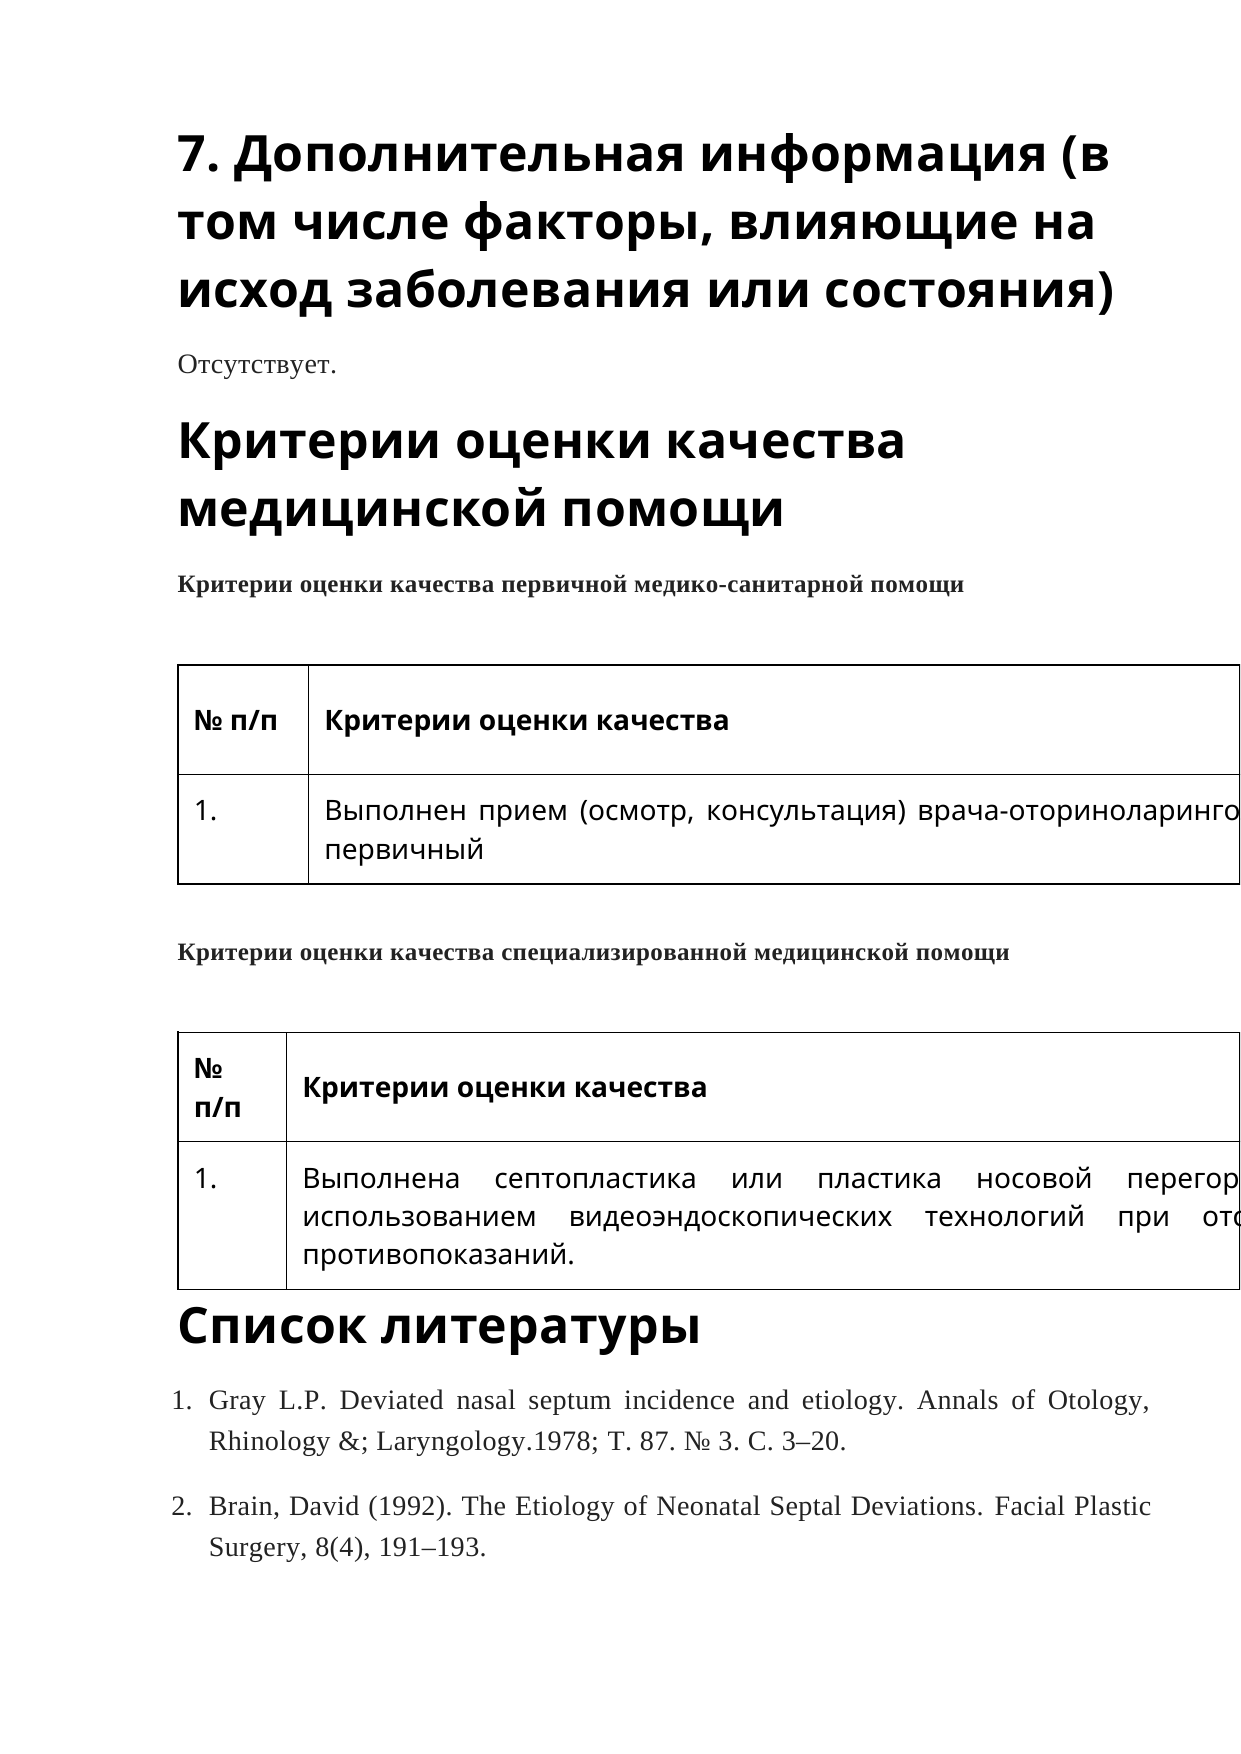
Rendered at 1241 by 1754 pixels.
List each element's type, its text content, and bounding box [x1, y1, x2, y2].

text Критерии оценки качества специализированной медицинской помощи [177, 925, 1152, 966]
text 7. Дополнительная информация (в том числе факторы, влияющие на исход заболевания или состояния) [177, 118, 1152, 322]
table_cell 1. [179, 775, 308, 883]
table_header Критерии оценки качества [309, 666, 1239, 773]
text Отсутствует. [177, 339, 1152, 380]
table_header Критерии оценки качества [287, 1033, 1239, 1141]
text Критерии оценки качества медицинской помощи [177, 405, 1152, 541]
list Gray L.P. Deviated nasal septum incidence and etiology. Annals of Otology, Rhinology &; Laryngology.1978; Т. 87. № 3. С. 3–20. [171, 1375, 1152, 1456]
list Brain, David (1992). The Etiology of Neonatal Septal Deviations. Facial Plastic Surgery, 8(4), 191–193. [171, 1481, 1152, 1562]
table_cell 1. [179, 1142, 286, 1289]
table_cell Выполнен прием (осмотр, консультация) врача-оториноларинголога первичный [309, 775, 1239, 883]
table_cell Выполнена септопластика или пластика носовой перегородки с использованием видеоэндоскопических технологий при отсутствии противопоказаний. [287, 1142, 1239, 1289]
text Критерии оценки качества первичной медико-санитарной помощи [177, 558, 1152, 598]
table_header № п/п [179, 666, 308, 773]
text Список литературы [177, 1290, 1152, 1358]
table_header № п/п [179, 1033, 286, 1141]
